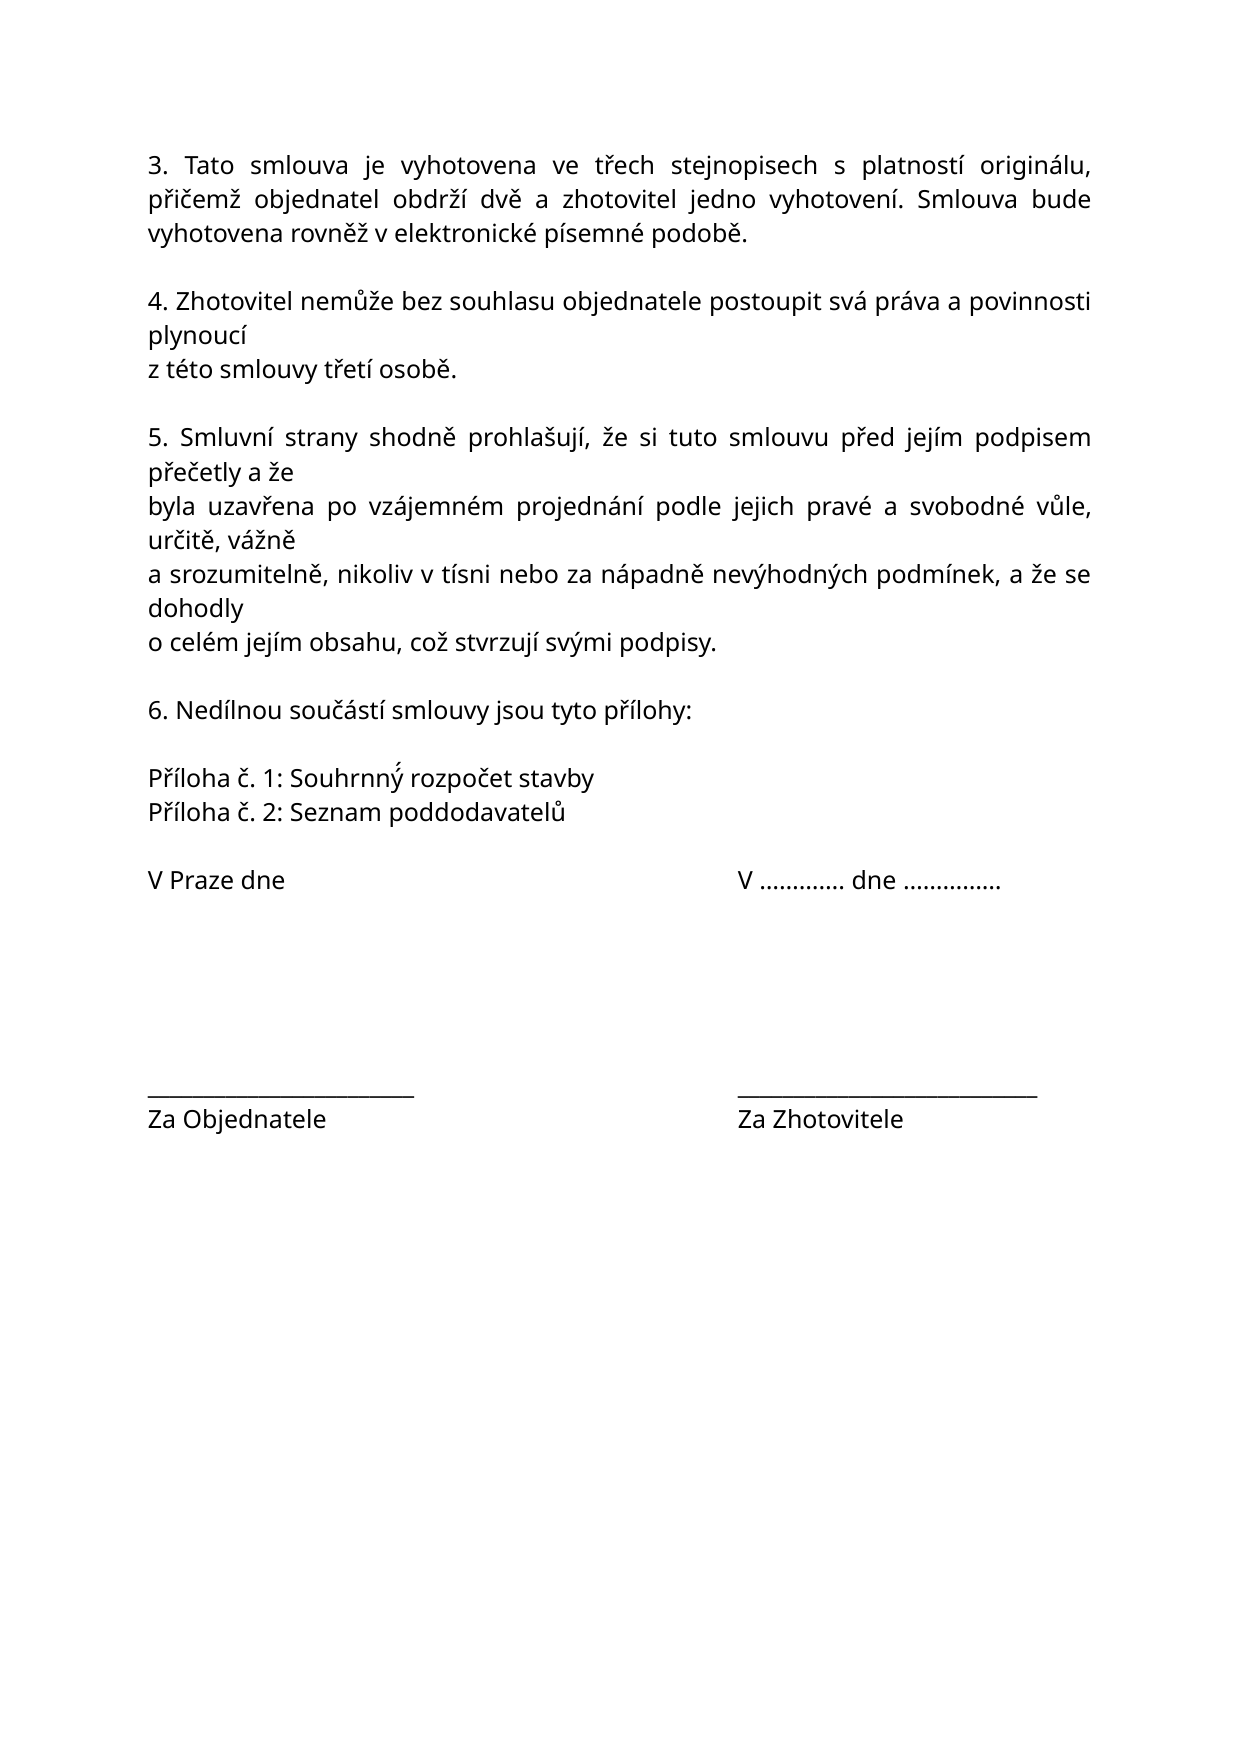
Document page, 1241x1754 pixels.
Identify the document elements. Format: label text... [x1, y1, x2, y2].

text 4. Zhotovitel nemůže bez souhlasu objednatele postoupit svá práva a povinnosti plynoucí [148, 284, 1093, 352]
text z této smlouvy třetí osobě. [148, 352, 1093, 386]
text V Praze dne V …………. dne …………… [148, 863, 1093, 897]
text byla uzavřena po vzájemném projednání podle jejich pravé a svobodné vůle, určitě, vážně [148, 488, 1093, 556]
text 3. Tato smlouva je vyhotovena ve třech stejnopisech s platností originálu, přičemž objednatel obdrží dvě a zhotovitel jedno vyhotovení. Smlouva bude vyhotovena rovněž v elektronické písemné podobě. [148, 148, 1093, 250]
text 6. Nedílnou součástí smlouvy jsou tyto přílohy: [148, 693, 1093, 727]
text Za Objednatele Za Zhotovitele [148, 1101, 1093, 1135]
text ________________________ ___________________________ [148, 1067, 1093, 1101]
text o celém jejím obsahu, což stvrzují svými podpisy. [148, 624, 1093, 658]
text a srozumitelně, nikoliv v tísni nebo za nápadně nevýhodných podmínek, a že se dohodly [148, 556, 1093, 624]
text Příloha č. 2: Seznam poddodavatelů [148, 795, 1093, 829]
text 5. Smluvní strany shodně prohlašují, že si tuto smlouvu před jejím podpisem přečetly a že [148, 420, 1093, 488]
text Příloha č. 1: Souhrnný́ rozpočet stavby [148, 761, 1093, 795]
